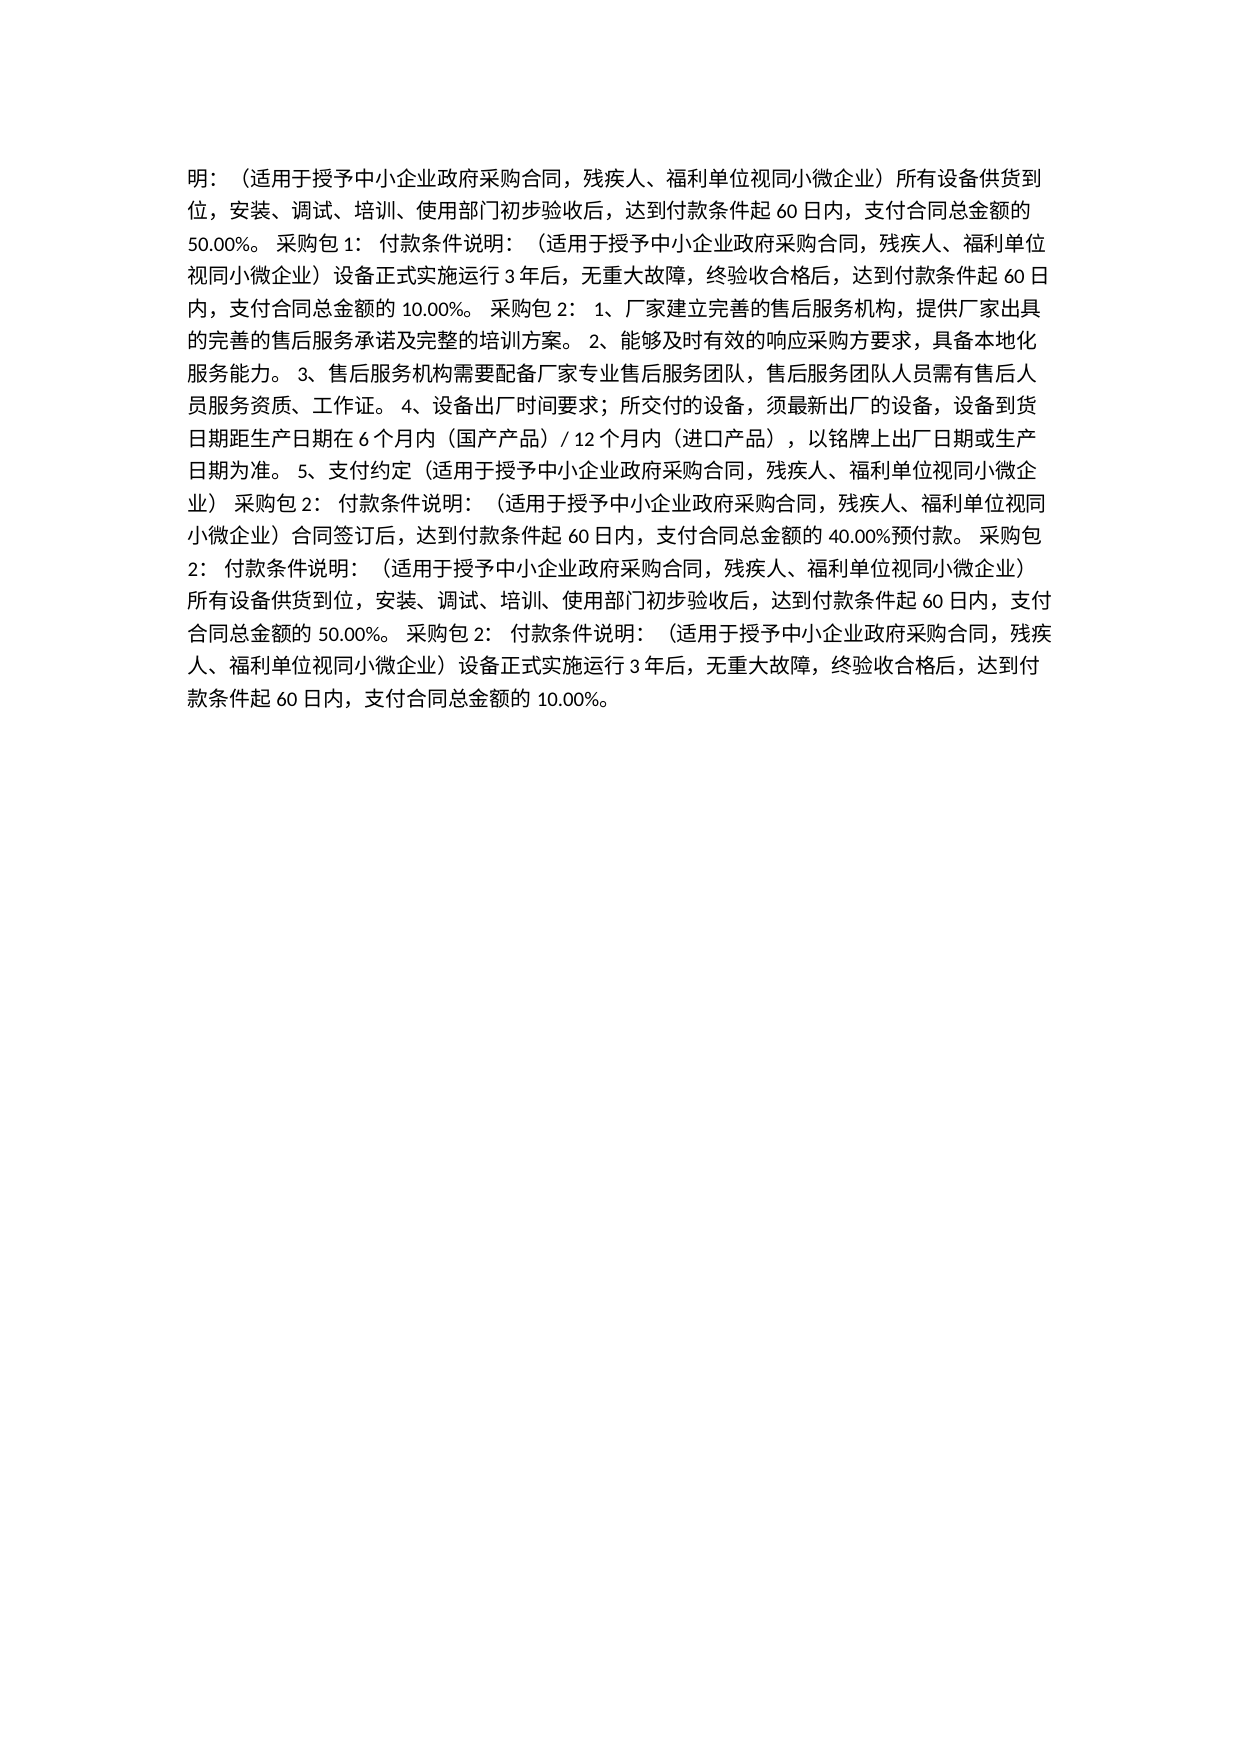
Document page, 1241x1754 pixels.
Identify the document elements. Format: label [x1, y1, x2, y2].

text [187, 162, 1053, 714]
